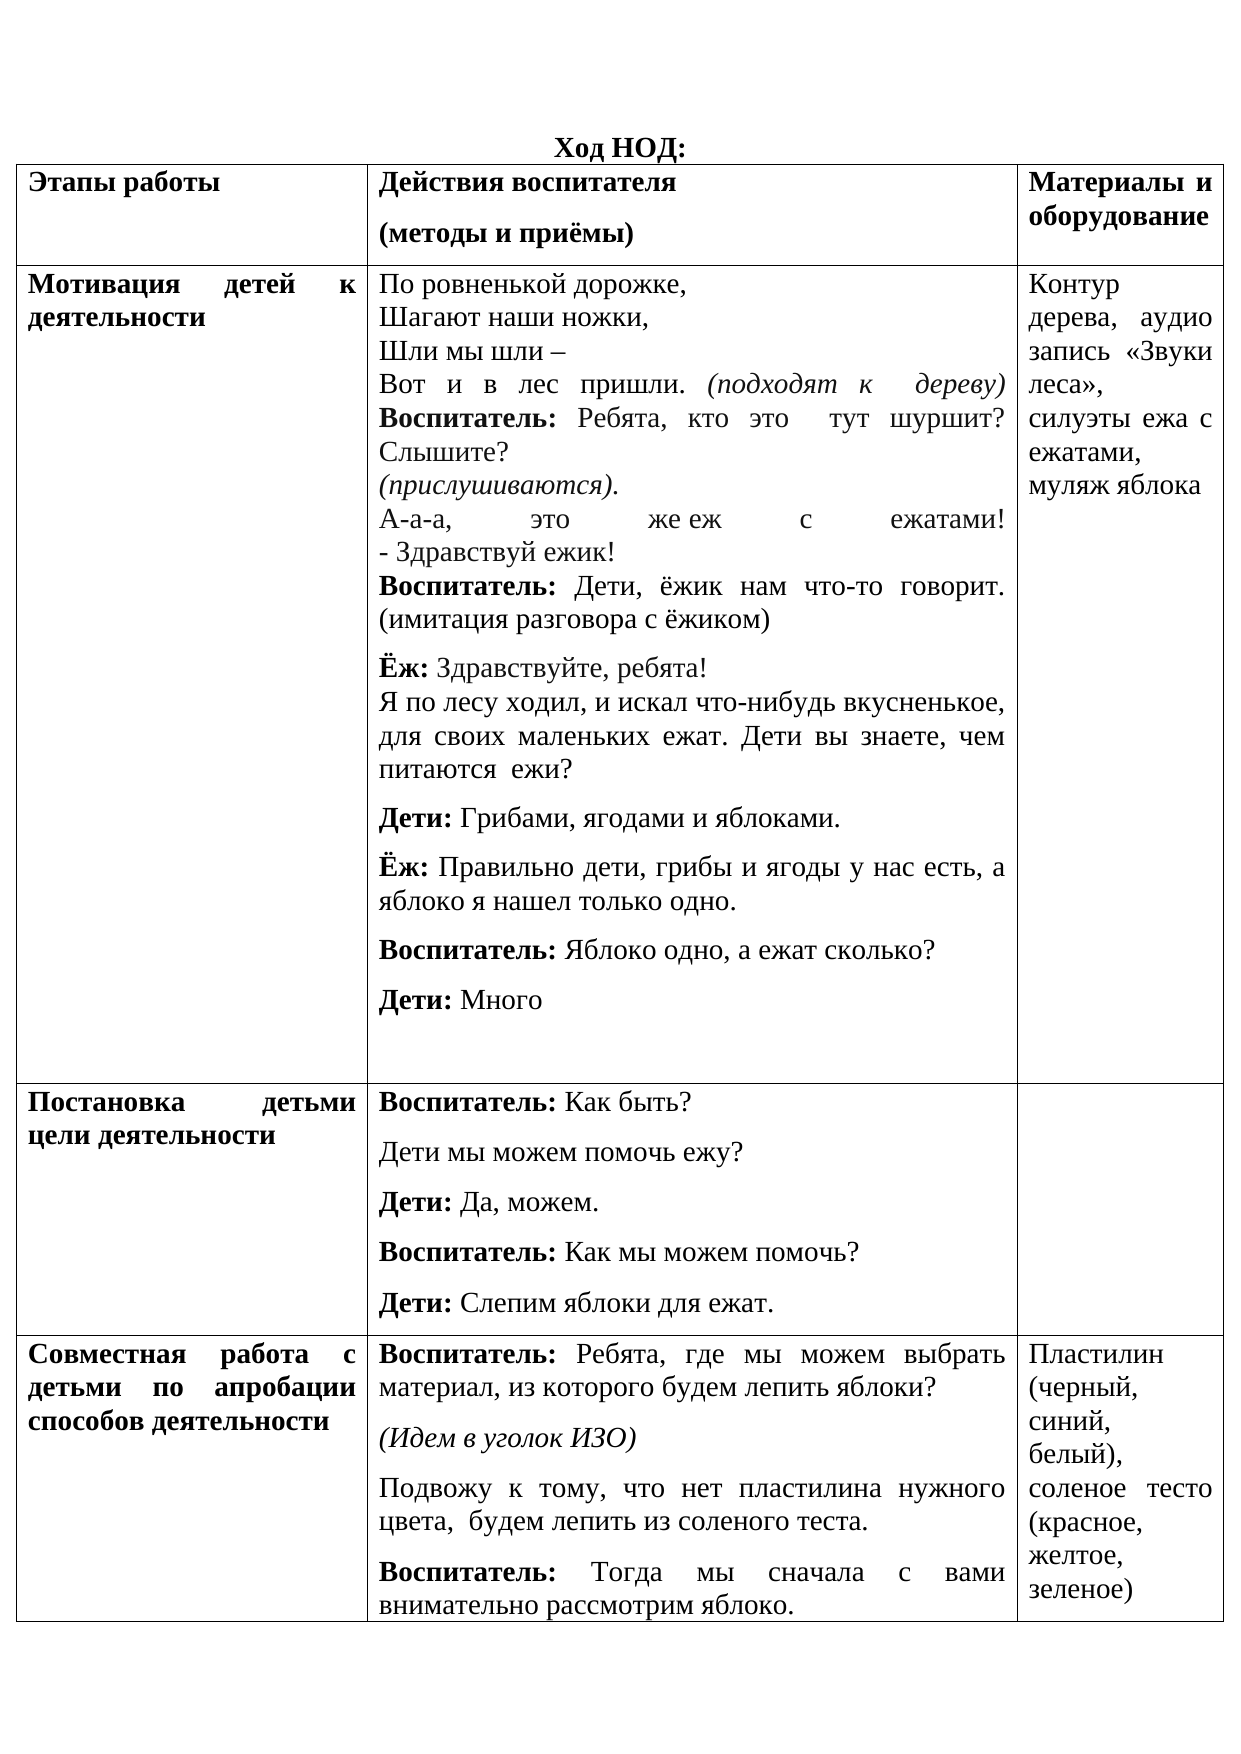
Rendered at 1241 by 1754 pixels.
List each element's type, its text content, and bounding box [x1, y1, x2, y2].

text Ход НОД: [118, 130, 1122, 163]
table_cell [17, 1336, 367, 1621]
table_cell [368, 1336, 1017, 1621]
table_cell [1018, 1084, 1223, 1335]
table_header Материалы и оборудование [1018, 165, 1223, 265]
table_cell Воспитатель: Как быть? Дети мы можем помочь ежу? Дети: Да, можем. Воспитатель: Как мы можем помочь? Дети: Слепим яблоки для ежат. [368, 1084, 1017, 1335]
table_cell По ровненькой дорожке, Шагают наши ножки, Шли мы шли – Вот и в лес пришли. (подходят к дереву) Воспитатель: Ребята, кто это тут шуршит? Слышите? (прислушиваются). А-а-а, это же еж с ежатами! - Здравствуй ежик! Воспитатель: Дети, ёжик нам что-то говорит. (имитация разговора с ёжиком) Ёж: Здравствуйте, ребята! Я по лесу ходил, и искал что-нибудь вкусненькое, для своих маленьких ежат. Дети вы знаете, чем питаются ежи? Дети: Грибами, ягодами и яблоками. Ёж: Правильно дети, грибы и ягоды у нас есть, а яблоко я нашел только одно. Воспитатель: Яблоко одно, а ежат сколько? Дети: Много [368, 266, 1017, 1083]
table_header Этапы работы [17, 165, 367, 265]
table_cell Постановка детьми цели деятельности [17, 1084, 367, 1335]
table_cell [1018, 1336, 1223, 1621]
table_cell Контур дерева, аудио запись «Звуки леса», силуэты ежа с ежатами, муляж яблока [1018, 266, 1223, 1083]
table_cell Мотивация детей к деятельности [17, 266, 367, 1083]
table_header Действия воспитателя (методы и приёмы) [368, 165, 1017, 265]
